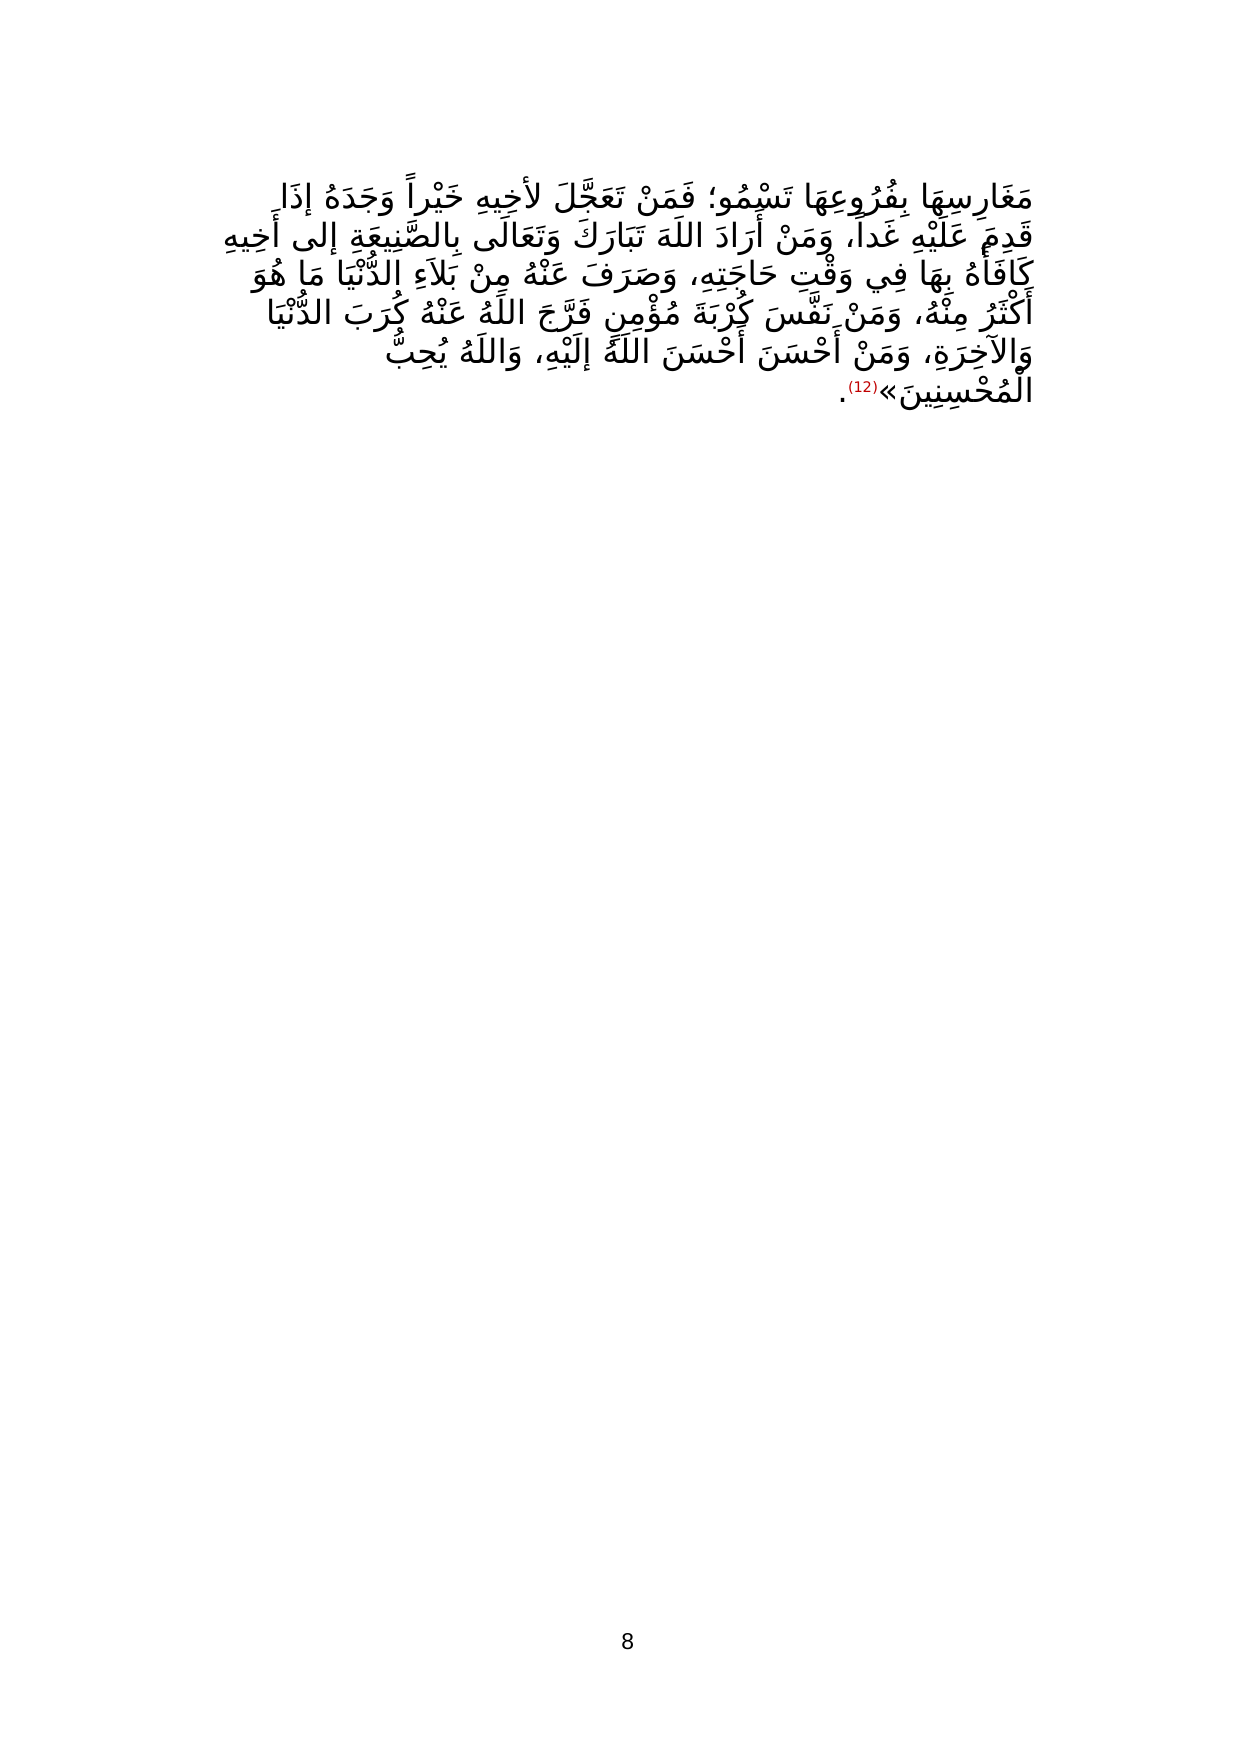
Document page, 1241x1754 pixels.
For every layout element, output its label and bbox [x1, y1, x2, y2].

text [222, 177, 1033, 410]
